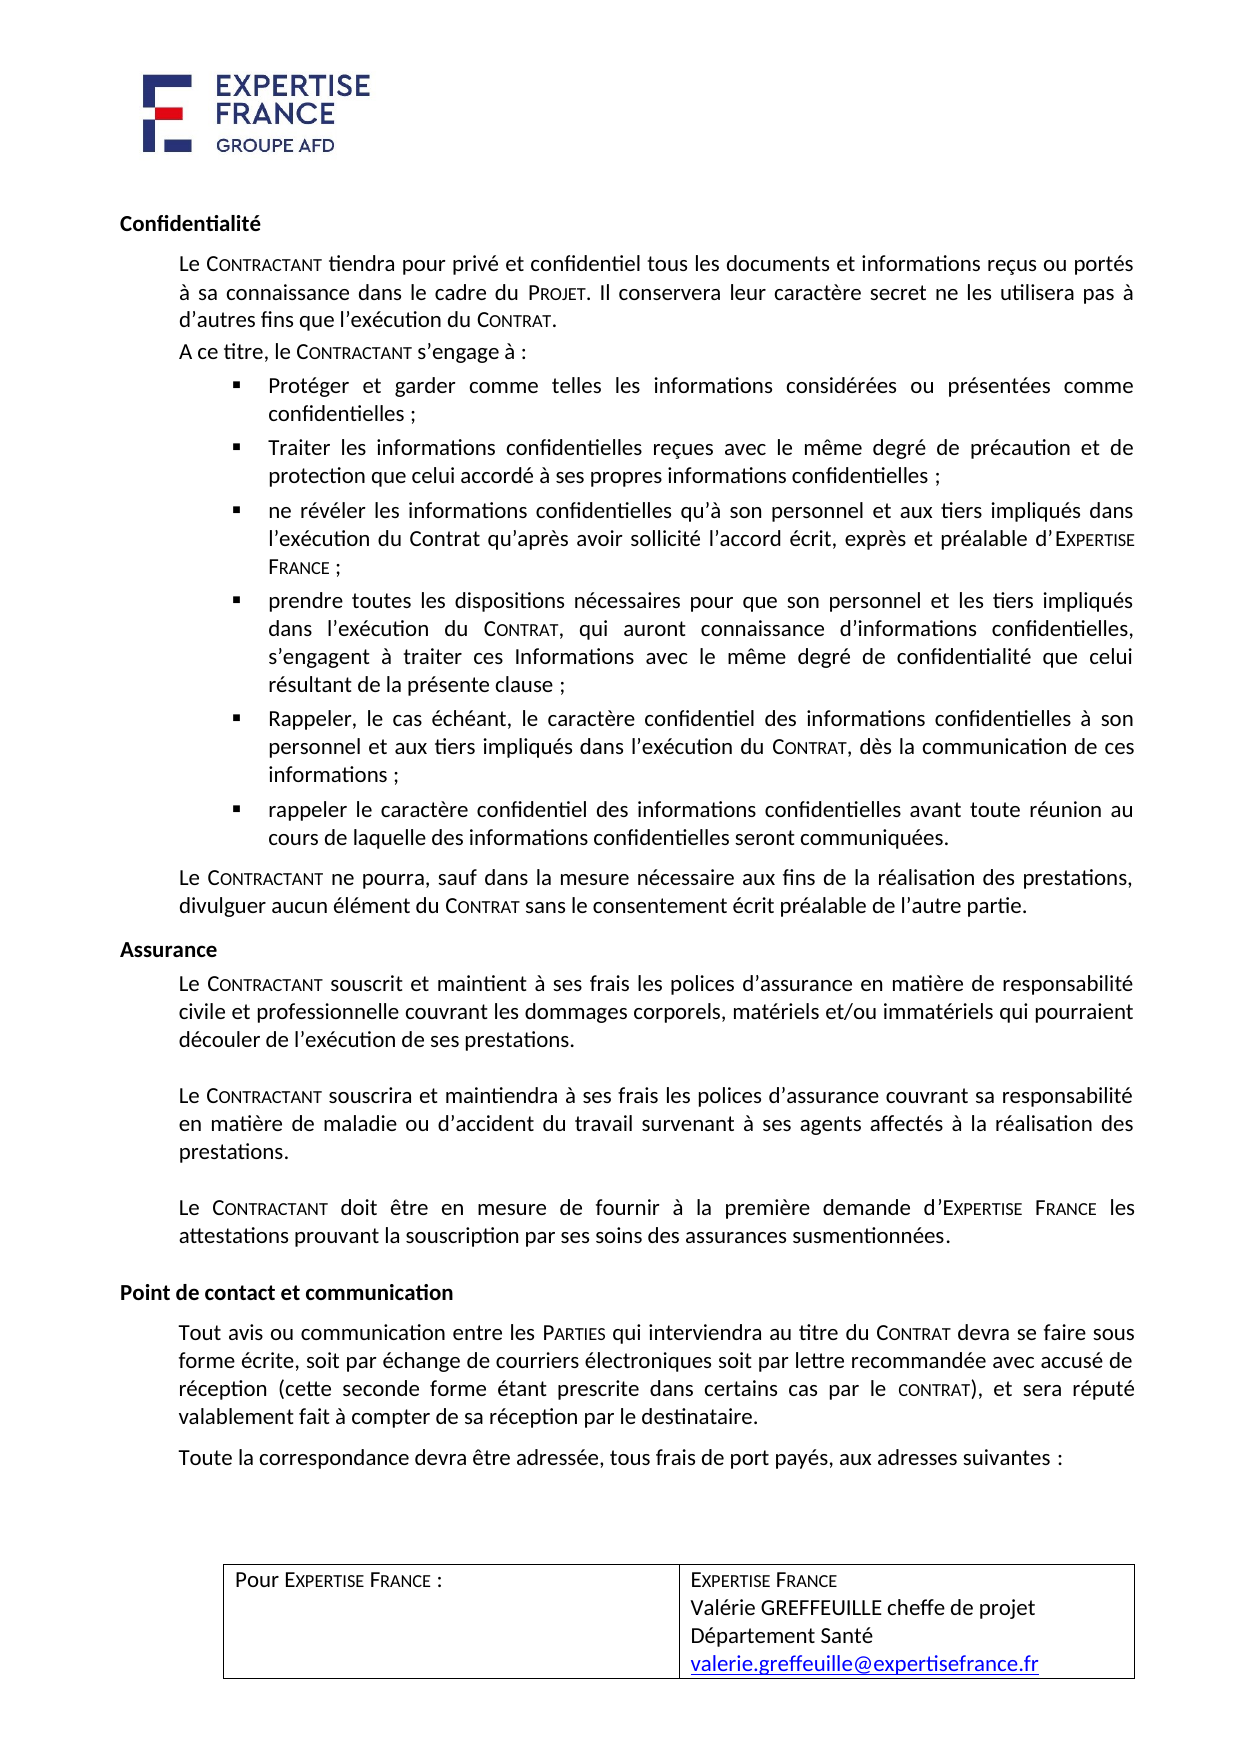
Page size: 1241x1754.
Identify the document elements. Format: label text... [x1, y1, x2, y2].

picture [120, 41, 397, 183]
text Le Contractant souscrit et maintient à ses frais les polices d’assurance en matière de responsabilité civile et professionnelle couvrant les dommages corporels, matériels et/ou immatériels qui pourraient découler de l’exécution de ses prestations. [178, 969, 1135, 1053]
list Le Contractant doit être en mesure de fournir à la première demande d’Expertise France les attestations prouvant la souscription par ses soins des assurances susmentionnées. [178, 1193, 1135, 1249]
subtitle Assurance [120, 932, 1135, 963]
text Le Contractant tiendra pour privé et confidentiel tous les documents et informations reçus ou portés à sa connaissance dans le cadre du Projet. Il conservera leur caractère secret ne les utilisera pas à d’autres fins que l’exécution du Contrat. [179, 249, 1135, 334]
list Toute la correspondance devra être adressée, tous frais de port payés, aux adresses suivantes : [178, 1443, 1135, 1471]
list Rappeler, le cas échéant, le caractère confidentiel des informations confidentielles à son personnel et aux tiers impliqués dans l’exécution du Contrat, dès la communication de ces informations ; [231, 704, 1135, 788]
list Le Contractant souscrira et maintiendra à ses frais les polices d’assurance couvrant sa responsabilité en matière de maladie ou d’accident du travail survenant à ses agents affectés à la réalisation des prestations. [178, 1081, 1135, 1165]
text A ce titre, le Contractant s’engage à : [120, 334, 1135, 365]
list Traiter les informations confidentielles reçues avec le même degré de précaution et de protection que celui accordé à ses propres informations confidentielles ; [231, 433, 1135, 489]
list Protéger et garder comme telles les informations considérées ou présentées comme confidentielles ; [231, 371, 1135, 427]
list rappeler le caractère confidentiel des informations confidentielles avant toute réunion au cours de laquelle des informations confidentielles seront communiquées. [231, 795, 1135, 851]
table_header Pour Expertise France : [224, 1565, 679, 1677]
list Tout avis ou communication entre les Parties qui interviendra au titre du Contrat devra se faire sous forme écrite, soit par échange de courriers électroniques soit par lettre recommandée avec accusé de réception (cette seconde forme étant prescrite dans certains cas par le contrat), et sera réputé valablement fait à compter de sa réception par le destinataire. [178, 1318, 1135, 1430]
list prendre toutes les dispositions nécessaires pour que son personnel et les tiers impliqués dans l’exécution du Contrat, qui auront connaissance d’informations confidentielles, s’engagent à traiter ces Informations avec le même degré de confidentialité que celui résultant de la présente clause ; [231, 586, 1135, 698]
subtitle Point de contact et communication [120, 1274, 1135, 1306]
text Le Contractant ne pourra, sauf dans la mesure nécessaire aux fins de la réalisation des prestations, divulguer aucun élément du Contrat sans le consentement écrit préalable de l’autre partie. [179, 863, 1135, 919]
list ne révéler les informations confidentielles qu’à son personnel et aux tiers impliqués dans l’exécution du Contrat qu’après avoir sollicité l’accord écrit, exprès et préalable d’Expertise France ; [231, 496, 1135, 580]
subtitle Confidentialité [120, 206, 1135, 237]
